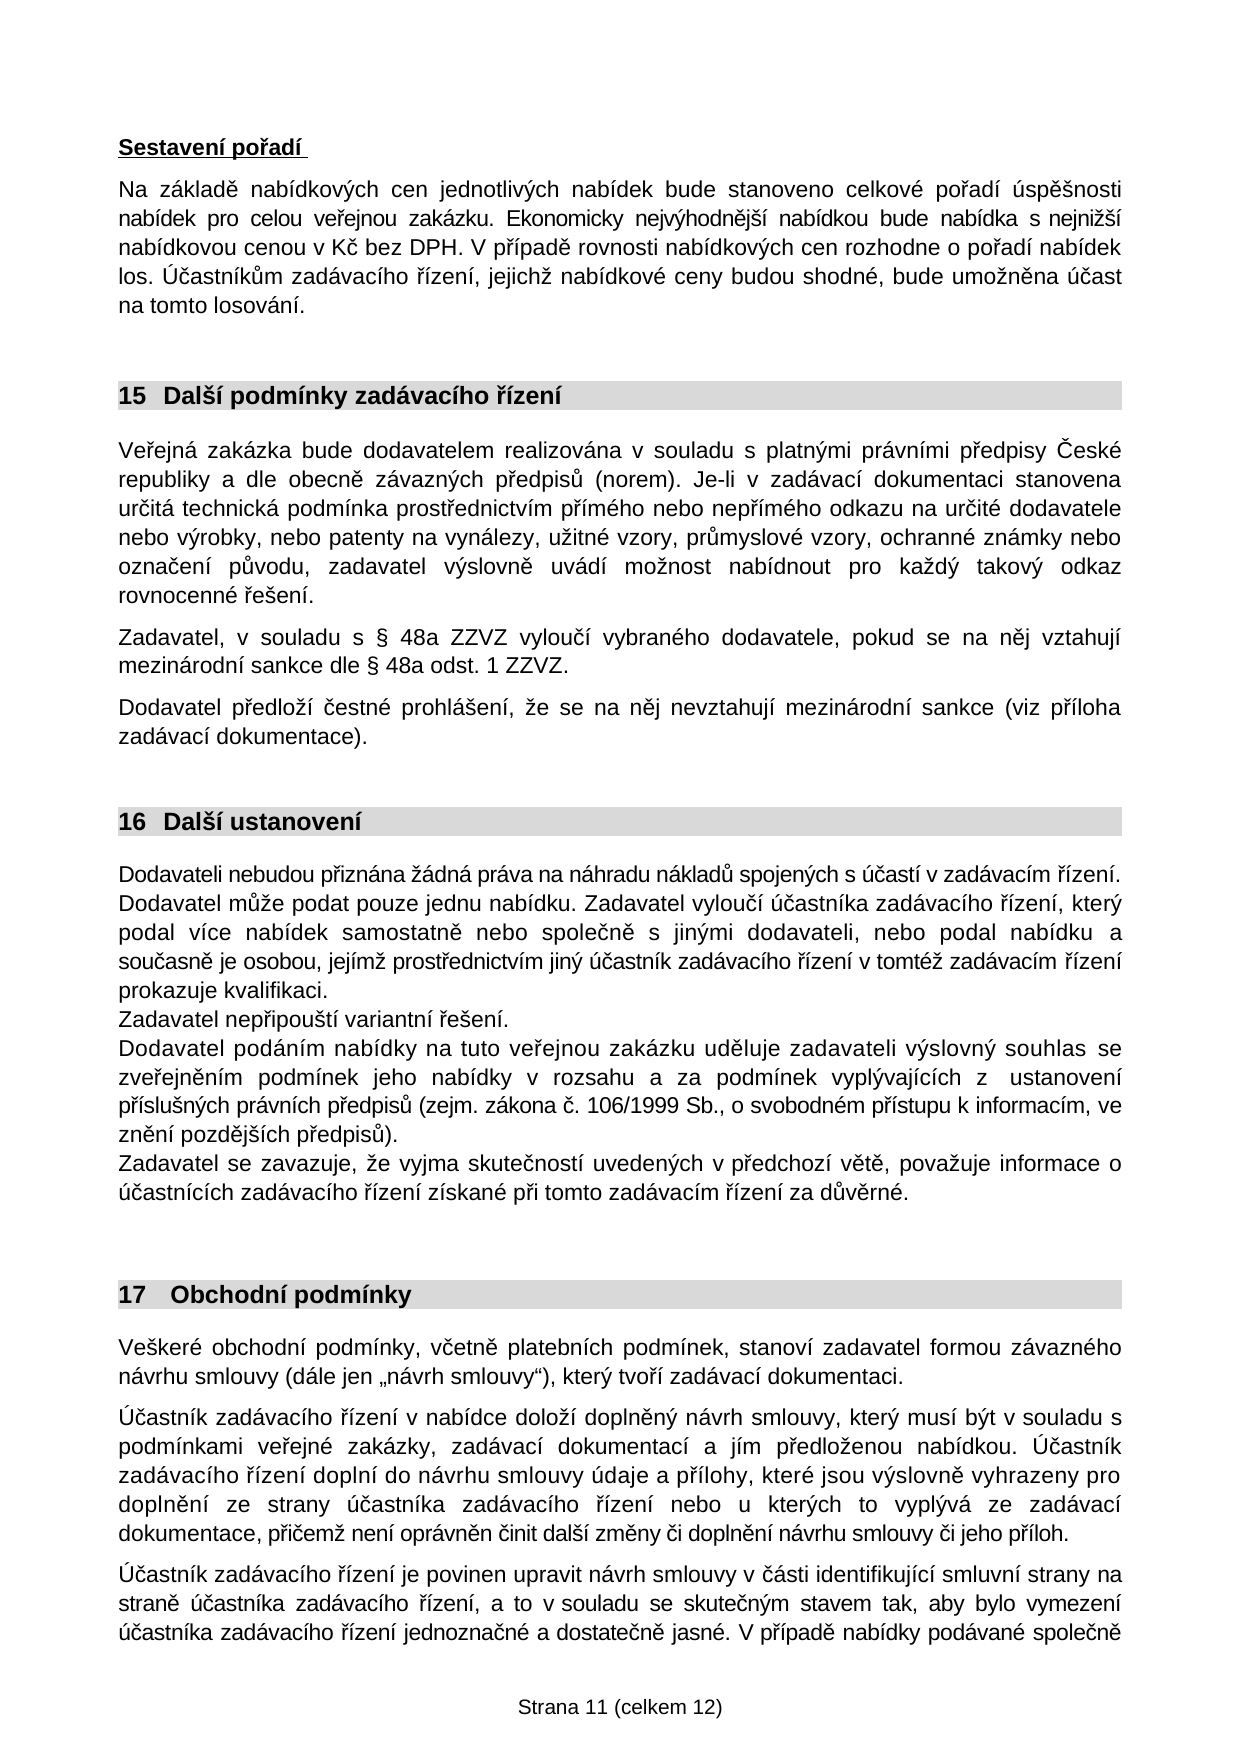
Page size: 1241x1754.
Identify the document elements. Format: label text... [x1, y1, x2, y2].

text Zadavatel se zavazuje, že vyjma skutečností uvedených v předchozí větě, považuje informace o účastnících zadávacího řízení získané při tomto zadávacím řízení za důvěrné. [118, 1150, 1122, 1206]
text Dodavatel podáním nabídky na tuto veřejnou zakázku uděluje zadavateli výslovný souhlas se zveřejněním podmínek jeho nabídky v rozsahu a za podmínek vyplývajících z ustanovení příslušných právních předpisů (zejm. zákona č. 106/1999 Sb., o svobodném přístupu k informacím, ve znění pozdějších předpisů). [118, 1034, 1122, 1148]
text Zadavatel nepřipouští variantní řešení. [118, 1006, 1122, 1032]
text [118, 1561, 1122, 1646]
text Dodavateli nebudou přiznána žádná práva na náhradu nákladů spojených s účastí v zadávacím řízení. [118, 861, 1122, 887]
text Dodavatel předloží čestné prohlášení, že se na něj nevztahují mezinárodní sankce (viz příloha zadávací dokumentace). [118, 694, 1122, 749]
text Účastník zadávacího řízení v nabídce doloží doplněný návrh smlouvy, který musí být v souladu s podmínkami veřejné zakázky, zadávací dokumentací a jím předloženou nabídkou. Účastník zadávacího řízení doplní do návrhu smlouvy údaje a přílohy, které jsou výslovně vyhrazeny pro doplnění ze strany účastníka zadávacího řízení nebo u kterých to vyplývá ze zadávací dokumentace, přičemž není oprávněn činit další změny či doplnění návrhu smlouvy či jeho příloh. [118, 1404, 1122, 1546]
subtitle Obchodní podmínky [118, 1280, 1122, 1309]
text Sestavení pořadí [118, 134, 1122, 161]
text Na základě nabídkových cen jednotlivých nabídek bude stanoveno celkové pořadí úspěšnosti nabídek pro celou veřejnou zakázku. Ekonomicky nejvýhodnější nabídkou bude nabídka s nejnižší nabídkovou cenou v Kč bez DPH. V případě rovnosti nabídkových cen rozhodne o pořadí nabídek los. Účastníkům zadávacího řízení, jejichž nabídkové ceny budou shodné, bude umožněna účast na tomto losování. [118, 176, 1122, 318]
subtitle Další podmínky zadávacího řízení [118, 381, 1122, 410]
text Veškeré obchodní podmínky, včetně platebních podmínek, stanoví zadavatel formou závazného návrhu smlouvy (dále jen „návrh smlouvy“), který tvoří zadávací dokumentaci. [118, 1334, 1122, 1389]
subtitle Další ustanovení [118, 807, 1122, 836]
text Veřejná zakázka bude dodavatelem realizována v souladu s platnými právními předpisy České republiky a dle obecně závazných předpisů (norem). Je-li v zadávací dokumentaci stanovena určitá technická podmínka prostřednictvím přímého nebo nepřímého odkazu na určité dodavatele nebo výrobky, nebo patenty na vynálezy, užitné vzory, průmyslové vzory, ochranné známky nebo označení původu, zadavatel výslovně uvádí možnost nabídnout pro každý takový odkaz rovnocenné řešení. [118, 437, 1122, 608]
text Dodavatel může podat pouze jednu nabídku. Zadavatel vyloučí účastníka zadávacího řízení, který podal více nabídek samostatně nebo společně s jinými dodavateli, nebo podal nabídku a současně je osobou, jejímž prostřednictvím jiný účastník zadávacího řízení v tomtéž zadávacím řízení prokazuje kvalifikaci. [118, 890, 1122, 1003]
text Zadavatel, v souladu s § 48a ZZVZ vyloučí vybraného dodavatele, pokud se na něj vztahují mezinárodní sankce dle § 48a odst. 1 ZZVZ. [118, 623, 1122, 679]
